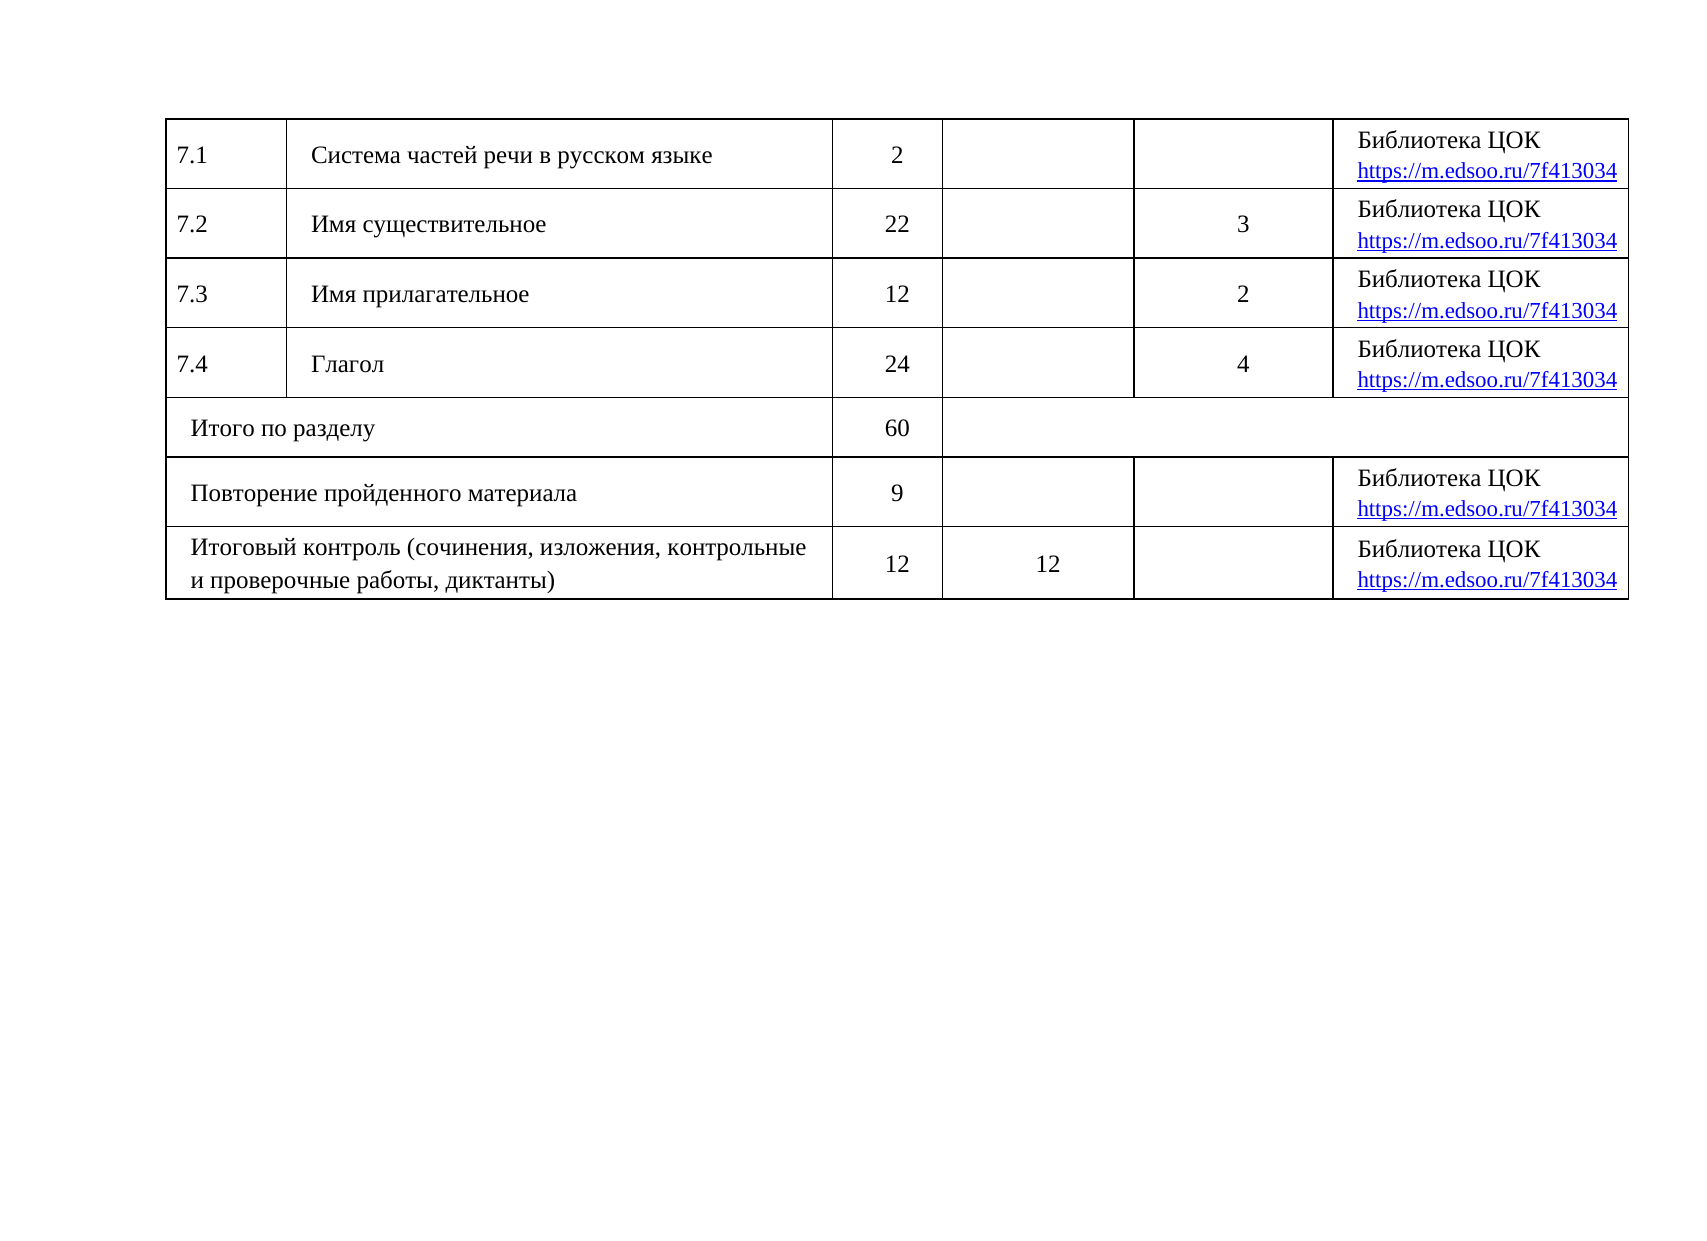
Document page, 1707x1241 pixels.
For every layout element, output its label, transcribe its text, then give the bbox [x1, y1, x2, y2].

table_cell [943, 328, 1133, 396]
table_cell 12 [833, 527, 942, 598]
table_cell [1135, 120, 1332, 188]
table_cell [1334, 120, 1628, 188]
table_cell Итоговый контроль (сочинения, изложения, контрольные и проверочные работы, диктанты) [167, 527, 832, 598]
table_cell 7.3 [167, 259, 286, 327]
table_cell 9 [833, 458, 942, 526]
table_cell 3 [1135, 189, 1332, 257]
table_cell 22 [833, 189, 942, 257]
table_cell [1334, 259, 1628, 327]
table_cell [1334, 189, 1628, 257]
table_cell Библиотека ЦОК https://m.edsoo.ru/7f413034 [1334, 527, 1628, 598]
table_cell Библиотека ЦОК https://m.edsoo.ru/7f413034 [1334, 458, 1628, 526]
table_cell 4 [1135, 328, 1332, 396]
table_cell [943, 120, 1133, 188]
table_cell 2 [1135, 259, 1332, 327]
table_cell 12 [943, 527, 1133, 598]
table_cell Система частей речи в русском языке [287, 120, 832, 188]
table_cell 24 [833, 328, 942, 396]
table_cell 12 [833, 259, 942, 327]
table_cell 2 [833, 120, 942, 188]
table_cell [943, 398, 1628, 456]
table_cell Глагол [287, 328, 832, 396]
table_cell 60 [833, 398, 942, 456]
table_cell [943, 458, 1133, 526]
table_cell 7.1 [167, 120, 286, 188]
table_cell [943, 189, 1133, 257]
table_cell Имя прилагательное [287, 259, 832, 327]
table_cell 7.4 [167, 328, 286, 396]
table_cell Библиотека ЦОК https://m.edsoo.ru/7f413034 [1334, 328, 1628, 396]
table_cell [1135, 458, 1332, 526]
table_cell Повторение пройденного материала [167, 458, 832, 526]
table_cell Имя существительное [287, 189, 832, 257]
table_cell 7.2 [167, 189, 286, 257]
table_cell [943, 259, 1133, 327]
table_cell [1135, 527, 1332, 598]
table_cell Итого по разделу [167, 398, 832, 456]
